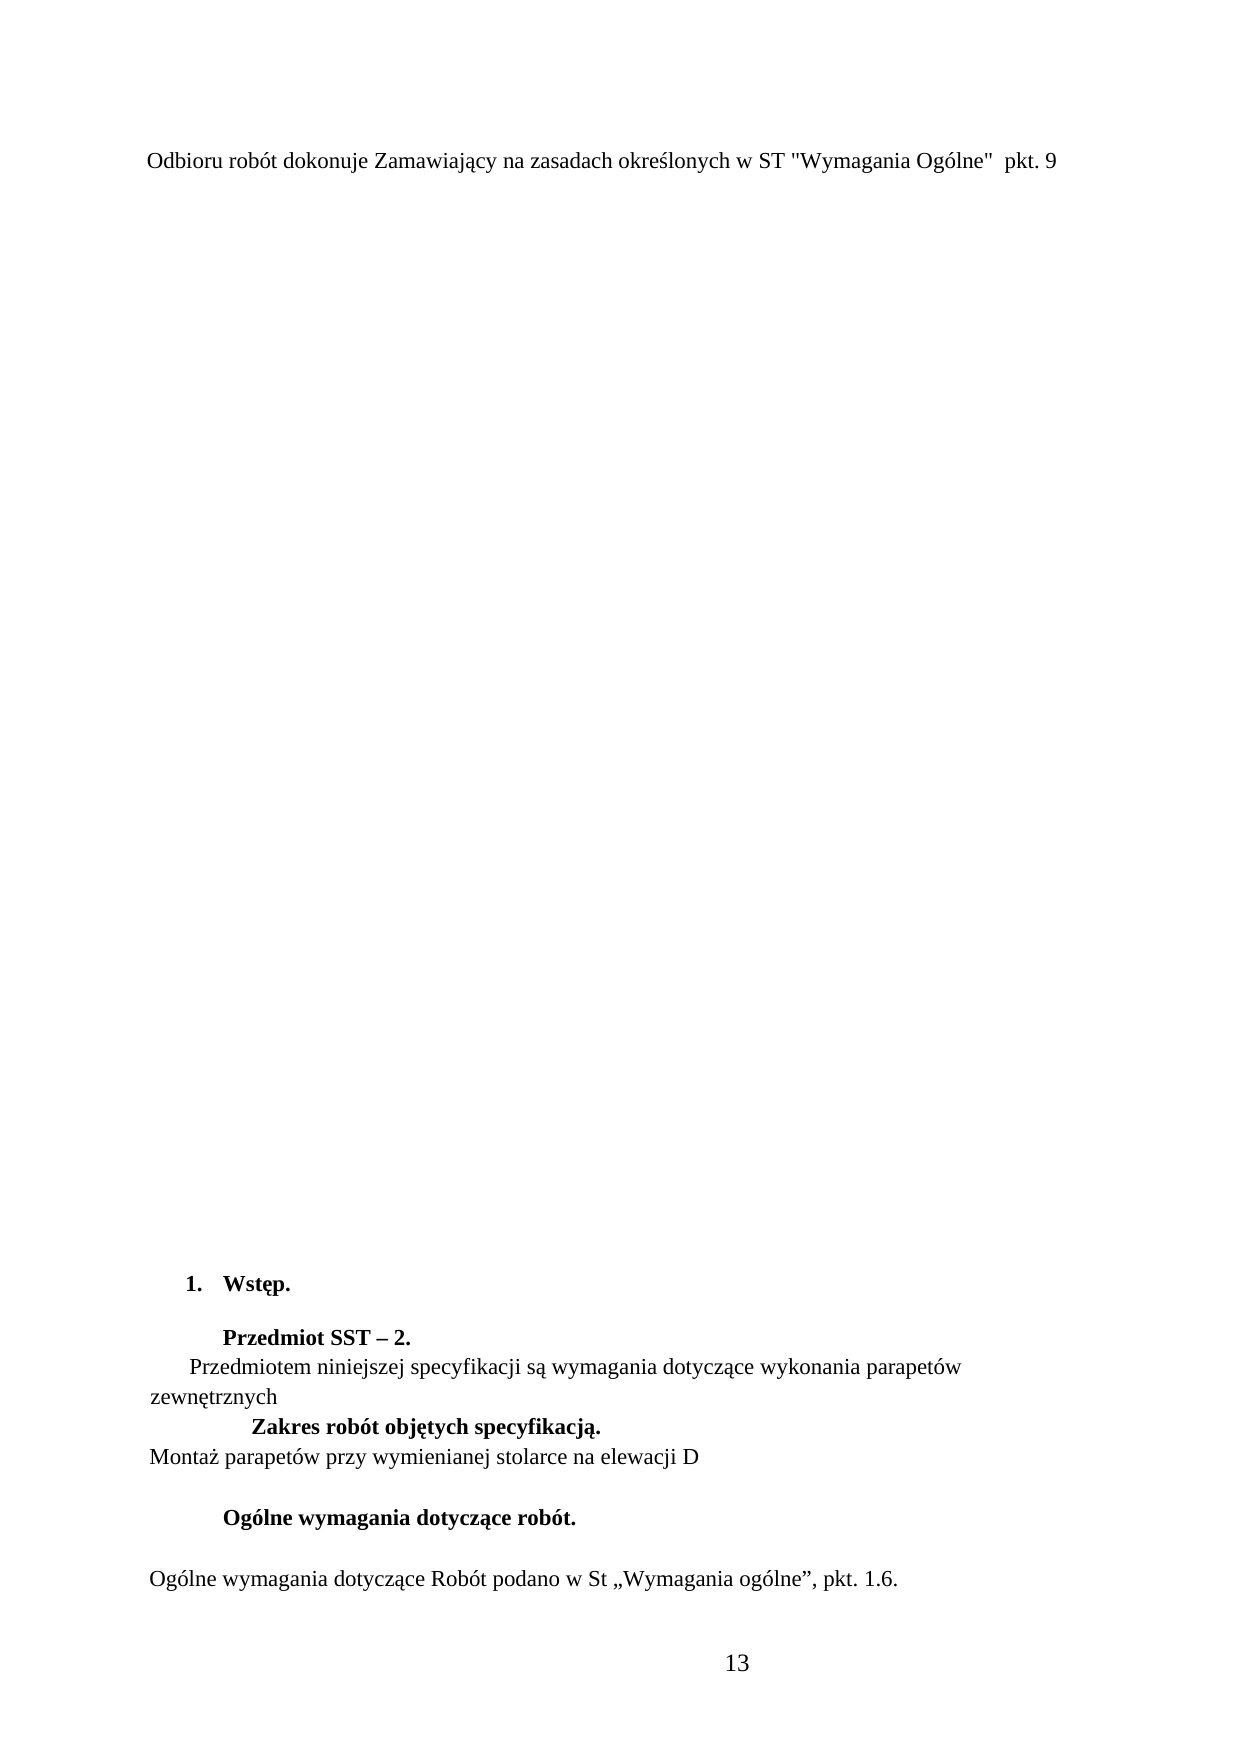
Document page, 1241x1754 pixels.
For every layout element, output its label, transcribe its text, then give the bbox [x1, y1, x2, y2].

text Przedmiot SST – 2. [223, 1324, 1093, 1351]
text Odbioru robót dokonuje Zamawiający na zasadach określonych w ST "Wymagania Ogólne" pkt. 9 [148, 148, 1093, 174]
text Ogólne wymagania dotyczące Robót podano w St „Wymagania ogólne”, pkt. 1.6. [149, 1565, 1092, 1591]
text Ogólne wymagania dotyczące robót. [223, 1504, 1067, 1530]
text Przedmiotem niniejszej specyfikacji są wymagania dotyczące wykonania parapetów zewnętrznych [149, 1353, 1021, 1409]
text Zakres robót objętych specyfikacją. [223, 1413, 1021, 1439]
list Wstęp. [185, 1270, 1093, 1296]
text Montaż parapetów przy wymienianej stolarce na elewacji D [149, 1443, 1021, 1470]
